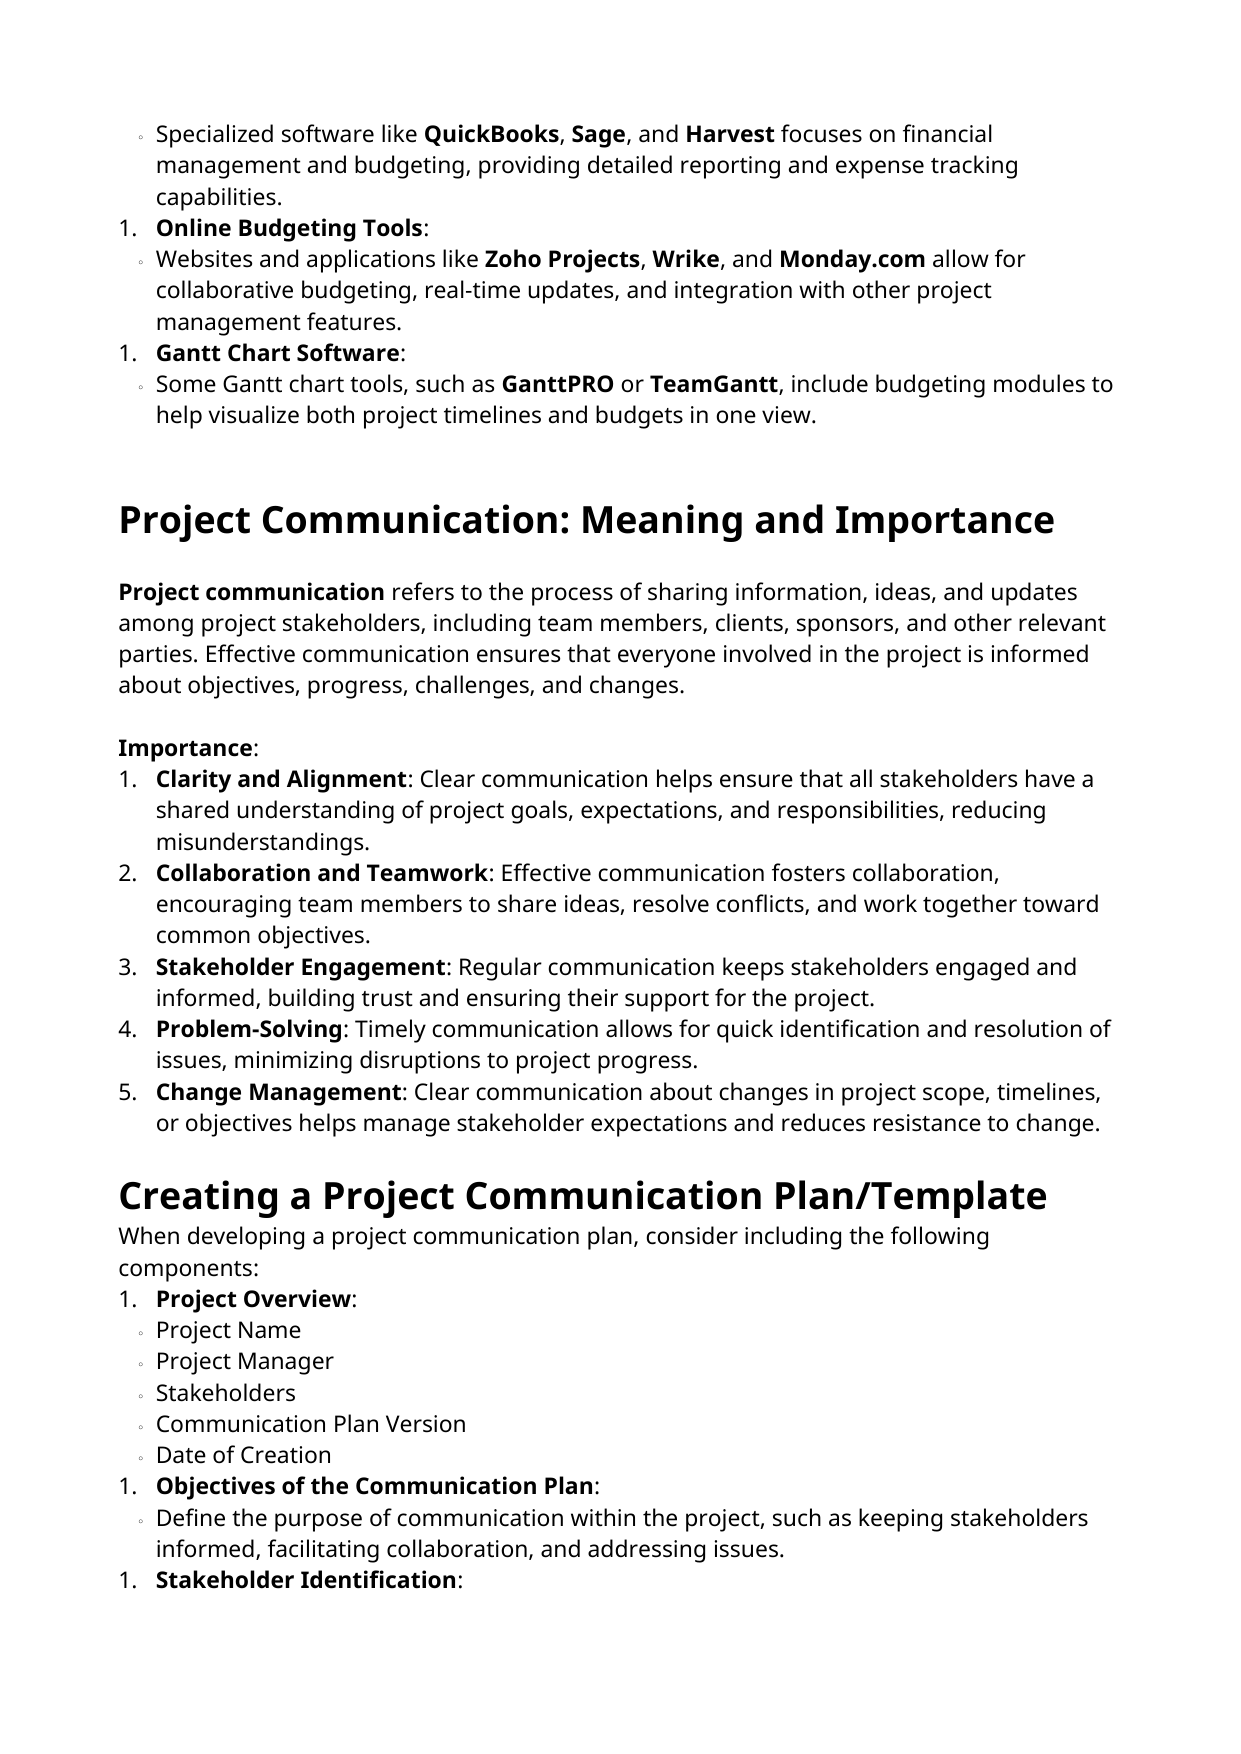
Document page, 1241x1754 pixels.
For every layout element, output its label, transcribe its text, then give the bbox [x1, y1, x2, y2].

subtitle Creating a Project Communication Plan/Template [118, 1169, 1122, 1220]
list Problem-Solving: Timely communication allows for quick identification and resolution of issues, minimizing disruptions to project progress. [118, 1013, 1122, 1075]
text Importance: [118, 732, 1122, 763]
list Online Budgeting Tools: [118, 212, 1122, 243]
list Stakeholder Identification: [118, 1564, 1122, 1595]
text When developing a project communication plan, consider including the following components: [118, 1220, 1122, 1283]
list Specialized software like QuickBooks, Sage, and Harvest focuses on financial management and budgeting, providing detailed reporting and expense tracking capabilities. [137, 118, 1122, 212]
list Stakeholders [137, 1376, 1122, 1408]
text Project communication refers to the process of sharing information, ideas, and updates among project stakeholders, including team members, clients, sponsors, and other relevant parties. Effective communication ensures that everyone involved in the project is informed about objectives, progress, challenges, and changes. [118, 544, 1122, 700]
list Collaboration and Teamwork: Effective communication fosters collaboration, encouraging team members to share ideas, resolve conflicts, and work together toward common objectives. [118, 857, 1122, 950]
list Some Gantt chart tools, such as GanttPRO or TeamGantt, include budgeting modules to help visualize both project timelines and budgets in one view. [137, 368, 1122, 431]
list Date of Creation [137, 1439, 1122, 1470]
list Stakeholder Engagement: Regular communication keeps stakeholders engaged and informed, building trust and ensuring their support for the project. [118, 950, 1122, 1013]
list Project Manager [137, 1345, 1122, 1376]
list Websites and applications like Zoho Projects, Wrike, and Monday.com allow for collaborative budgeting, real-time updates, and integration with other project management features. [137, 243, 1122, 337]
list Clarity and Alignment: Clear communication helps ensure that all stakeholders have a shared understanding of project goals, expectations, and responsibilities, reducing misunderstandings. [118, 763, 1122, 857]
list Define the purpose of communication within the project, such as keeping stakeholders informed, facilitating collaboration, and addressing issues. [137, 1501, 1122, 1564]
list Gantt Chart Software: [118, 337, 1122, 368]
list Project Name [137, 1314, 1122, 1345]
subtitle Project Communication: Meaning and Importance [118, 493, 1122, 544]
list Change Management: Clear communication about changes in project scope, timelines, or objectives helps manage stakeholder expectations and reduces resistance to change. [118, 1075, 1122, 1138]
list Communication Plan Version [137, 1408, 1122, 1439]
list Objectives of the Communication Plan: [118, 1470, 1122, 1501]
list Project Overview: [118, 1283, 1122, 1314]
